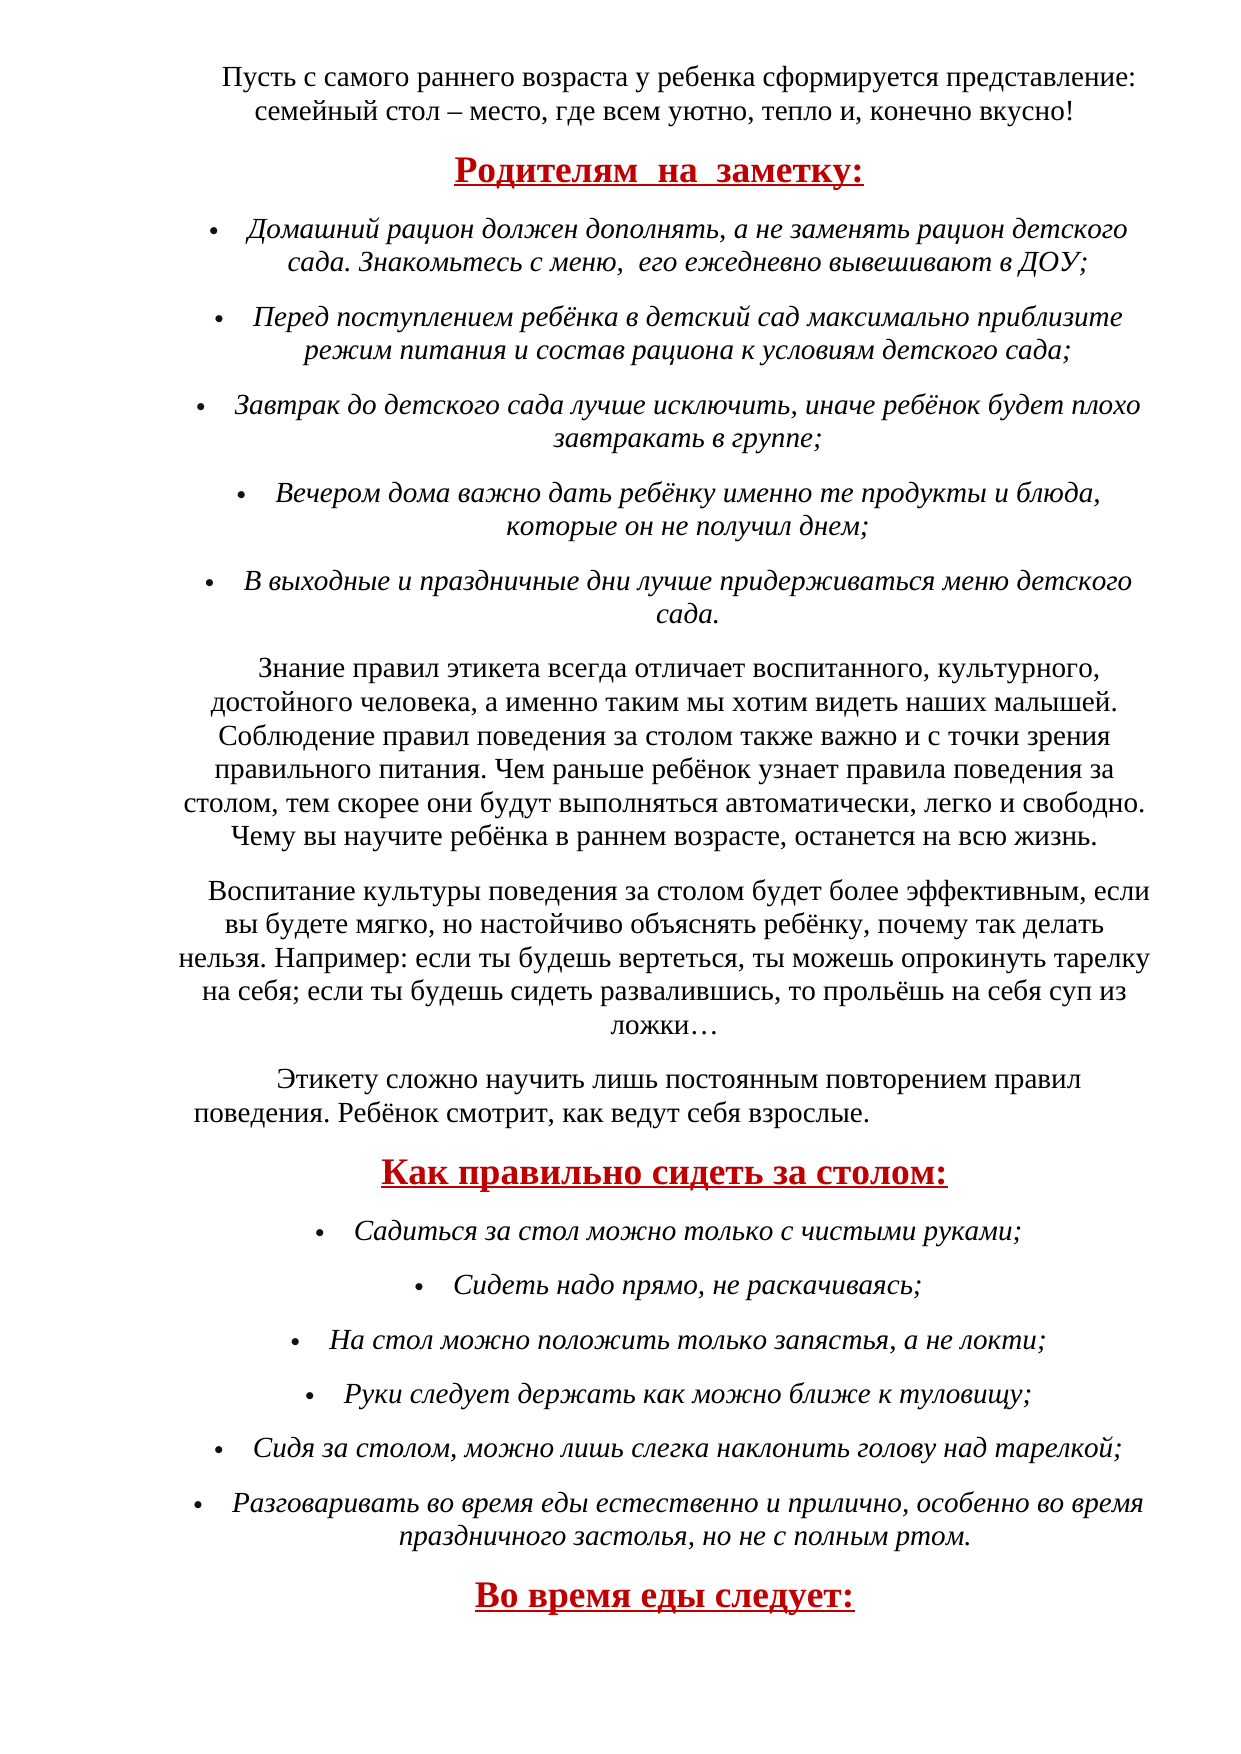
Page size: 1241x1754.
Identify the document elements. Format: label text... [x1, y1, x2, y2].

list Вечером дома важно дать ребёнку именно те продукты и блюда, которые он не получил днем; [187, 475, 1152, 542]
list Завтрак до детского сада лучше исключить, иначе ребёнок будет плохо завтракать в группе; [187, 387, 1152, 454]
list Сидеть надо прямо, не раскачиваясь; [187, 1267, 1152, 1301]
list Руки следует держать как можно ближе к туловищу; [187, 1376, 1152, 1410]
list Сидя за столом, можно лишь слегка наклонить голову над тарелкой; [187, 1431, 1152, 1464]
list В выходные и праздничные дни лучше придерживаться меню детского сада. [187, 563, 1152, 630]
text Этикету сложно научить лишь постоянным повторением правил поведения. Ребёнок смотрит, как ведут себя взрослые. [177, 1061, 1152, 1128]
text Знание правил этикета всегда отличает воспитанного, культурного, достойного человека, а именно таким мы хотим видеть наших малышей. Соблюдение правил поведения за столом также важно и с точки зрения правильного питания. Чем раньше ребёнок узнает правила поведения за столом, тем скорее они будут выполняться автоматически, легко и свободно. Чему вы научите ребёнка в раннем возрасте, останется на всю жизнь. [177, 651, 1152, 852]
text Во время еды следует: [177, 1573, 1152, 1616]
text Как правильно сидеть за столом: [177, 1149, 1152, 1192]
list Перед поступлением ребёнка в детский сад максимально приблизите режим питания и состав рациона к условиям детского сада; [187, 299, 1152, 366]
list Разговаривать во время еды естественно и прилично, особенно во время праздничного застолья, но не с полным ртом. [187, 1485, 1152, 1552]
list Садиться за стол можно только с чистыми руками; [187, 1213, 1152, 1247]
text Пусть с самого раннего возраста у ребенка сформируется представление: семейный стол – место, где всем уютно, тепло и, конечно вкусно! [177, 59, 1152, 126]
list На стол можно положить только запястья, а не локти; [187, 1322, 1152, 1355]
text Воспитание культуры поведения за столом будет более эффективным, если вы будете мягко, но настойчиво объяснять ребёнку, почему так делать нельзя. Например: если ты будешь вертеться, ты можешь опрокинуть тарелку на себя; если ты будешь сидеть развалившись, то прольёшь на себя суп из ложки… [177, 873, 1152, 1040]
list Домашний рацион должен дополнять, а не заменять рацион детского сада. Знакомьтесь с меню, его ежедневно вывешивают в ДОУ; [187, 211, 1152, 278]
text Родителям на заметку: [177, 147, 1152, 190]
